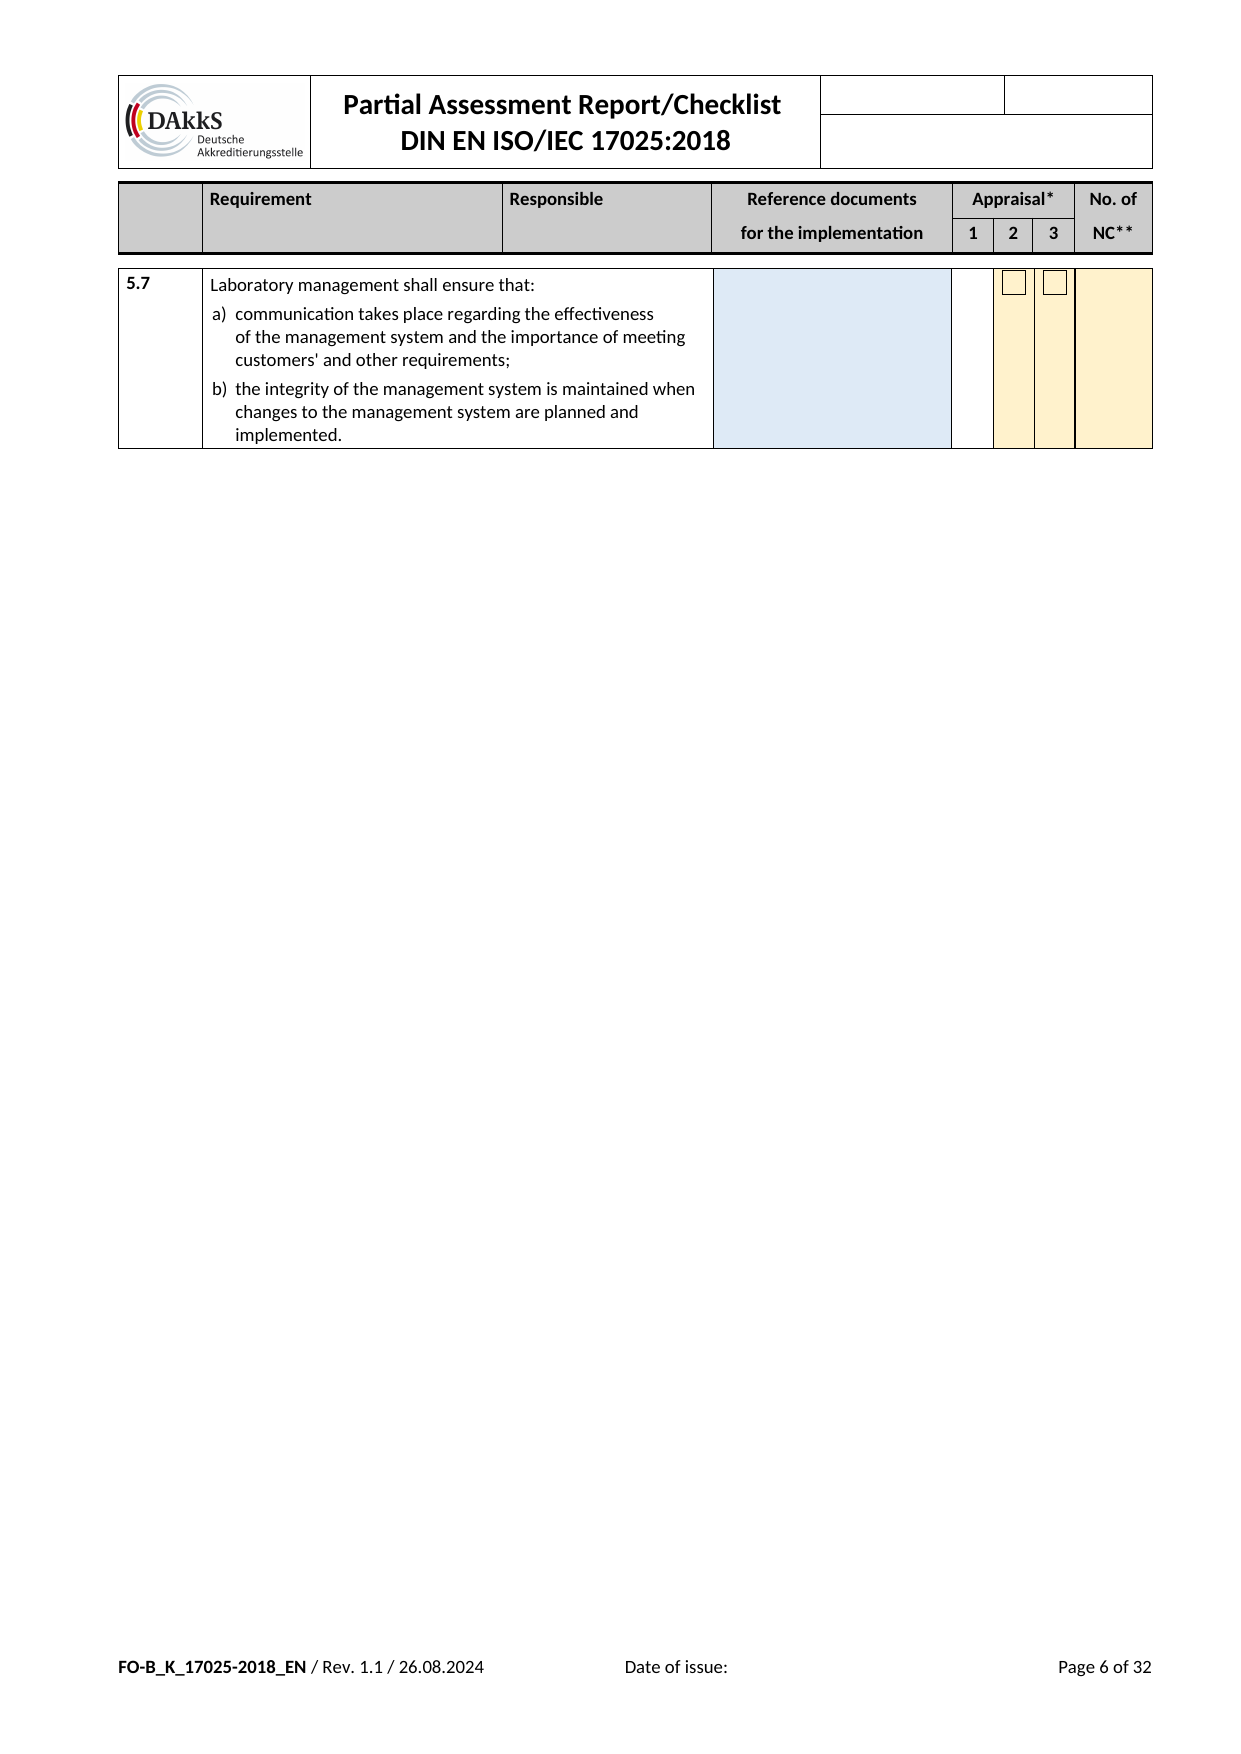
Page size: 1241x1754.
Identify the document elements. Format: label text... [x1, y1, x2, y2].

table_cell [952, 269, 993, 448]
table_cell [714, 269, 951, 448]
table_cell [1076, 269, 1152, 448]
picture [124, 83, 305, 161]
table_cell [994, 269, 1034, 448]
table_cell Laboratory management shall ensure that: communication takes place regarding the effectiveness of the management system and the importance of meeting customers' and other requirements; the integrity of the management system is maintained when changes to the management system are planned and implemented. [203, 269, 713, 448]
table_cell [1035, 269, 1074, 448]
table_cell 5.7 [119, 269, 202, 448]
